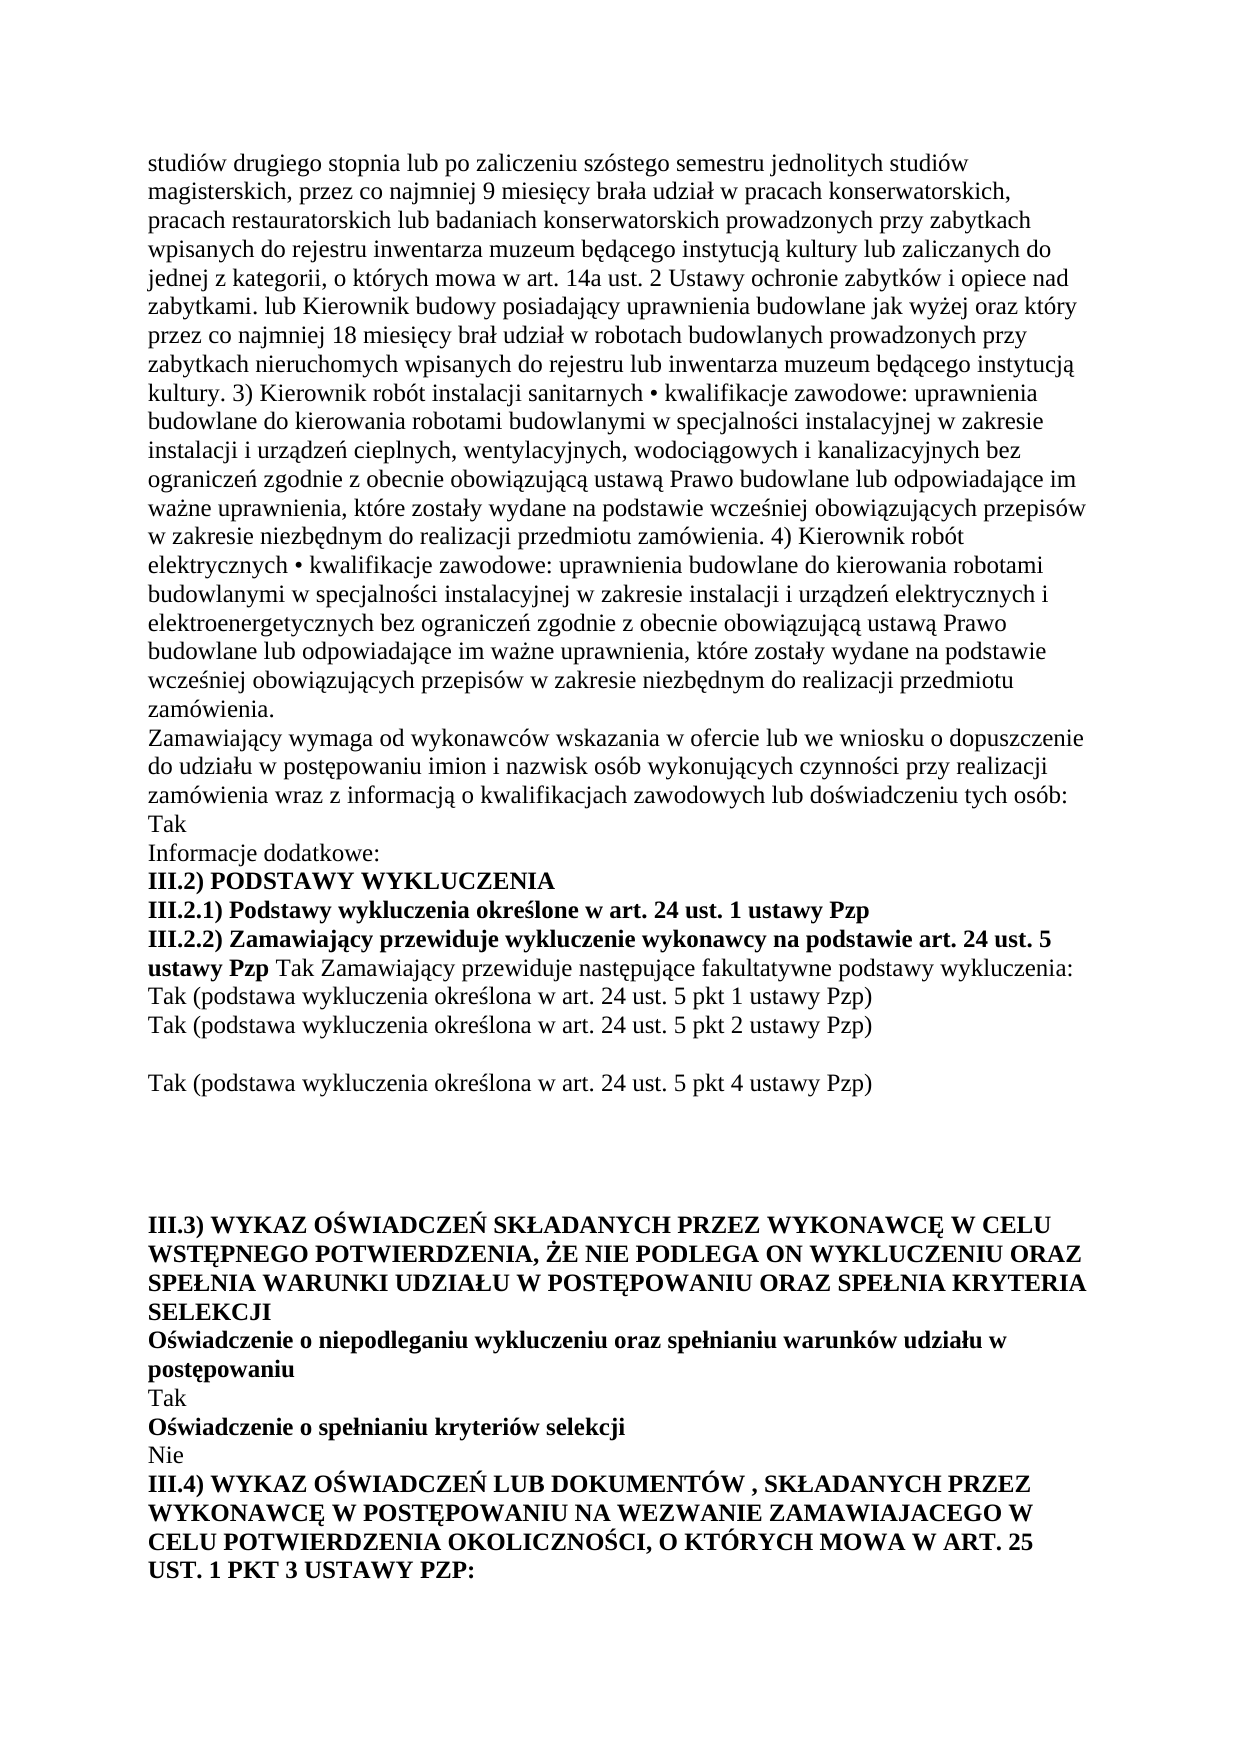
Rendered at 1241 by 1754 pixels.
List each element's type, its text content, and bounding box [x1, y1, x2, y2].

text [148, 148, 1093, 866]
text Oświadczenie o niepodleganiu wykluczeniu oraz spełnianiu warunków udziału w postępowaniu Tak Oświadczenie o spełnianiu kryteriów selekcji Nie [148, 1326, 1093, 1469]
text III.2.1) Podstawy wykluczenia określone w art. 24 ust. 1 ustawy Pzp III.2.2) Zamawiający przewiduje wykluczenie wykonawcy na podstawie art. 24 ust. 5 ustawy Pzp Tak Zamawiający przewiduje następujące fakultatywne podstawy wykluczenia: Tak (podstawa wykluczenia określona w art. 24 ust. 5 pkt 1 ustawy Pzp) Tak (podstawa wykluczenia określona w art. 24 ust. 5 pkt 2 ustawy Pzp) Tak (podstawa wykluczenia określona w art. 24 ust. 5 pkt 4 ustawy Pzp) [148, 895, 1093, 1211]
text III.2) PODSTAWY WYKLUCZENIA [148, 866, 1093, 895]
text III.3) WYKAZ OŚWIADCZEŃ SKŁADANYCH PRZEZ WYKONAWCĘ W CELU WSTĘPNEGO POTWIERDZENIA, ŻE NIE PODLEGA ON WYKLUCZENIU ORAZ SPEŁNIA WARUNKI UDZIAŁU W POSTĘPOWANIU ORAZ SPEŁNIA KRYTERIA SELEKCJI [148, 1211, 1093, 1326]
text III.4) WYKAZ OŚWIADCZEŃ LUB DOKUMENTÓW , SKŁADANYCH PRZEZ WYKONAWCĘ W POSTĘPOWANIU NA WEZWANIE ZAMAWIAJACEGO W CELU POTWIERDZENIA OKOLICZNOŚCI, O KTÓRYCH MOWA W ART. 25 UST. 1 PKT 3 USTAWY PZP: [148, 1469, 1093, 1584]
